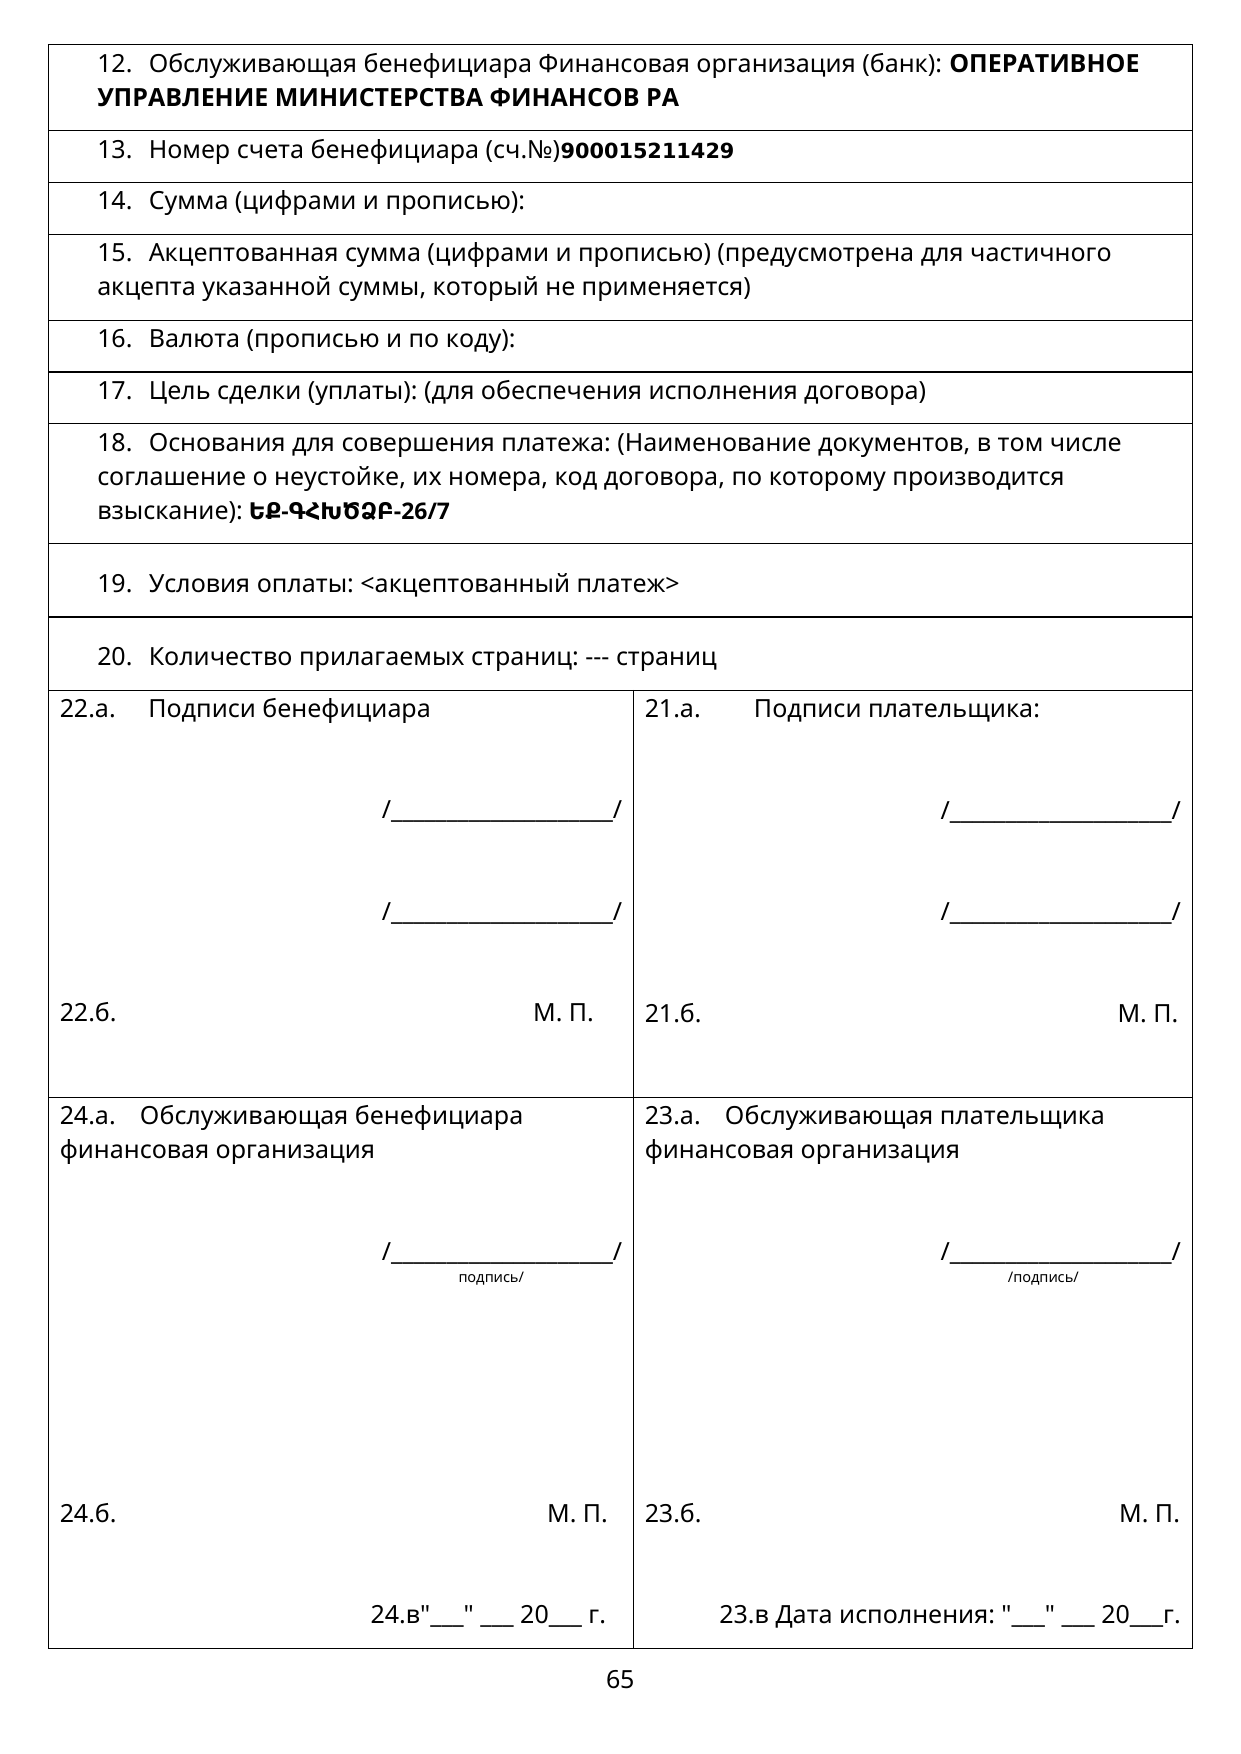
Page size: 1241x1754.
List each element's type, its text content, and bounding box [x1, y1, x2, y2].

table_cell 18. Основания для совершения платежа: (Наименование документов, в том числе соглашение о неустойке, их номера, код договора, по которому производится взыскание): ԵՔ-ԳՀԽԾՁԲ-26/7 [49, 424, 1192, 543]
table_cell 23.б. М. П. 23.в Дата исполнения: "___" ___ 20___г. [634, 1419, 1192, 1648]
table_cell 17. Цель сделки (уплаты): (для обеспечения исполнения договора) [49, 373, 1192, 423]
table_cell 21.а. Подписи плательщика: /____________________/ /____________________/ 21.б. М. П. [634, 691, 1192, 1097]
table_cell 20. Количество прилагаемых страниц: --- страниц [49, 618, 1192, 690]
table_cell 13. Номер счета бенефициара (сч.№)900015211429 [49, 131, 1192, 182]
table_cell 16. Валюта (прописью и по коду): [49, 321, 1192, 371]
table_cell 19. Условия оплаты: <акцептованный платеж> [49, 544, 1192, 616]
table_cell 22.а. Подписи бенефициара /____________________/ /____________________/ 22.б. М. П. [49, 691, 633, 1097]
table_cell 24.б. М. П. 24.в"___" ___ 20___ г. [49, 1419, 633, 1648]
table_cell 12. Обслуживающая бенефициара Финансовая организация (банк): ОПЕРАТИВНОЕ УПРАВЛЕНИЕ МИНИСТЕРСТВА ФИНАНСОВ РА [49, 45, 1192, 130]
table_cell 23.а. Обслуживающая плательщика финансовая организация /____________________/ /подпись/ [634, 1098, 1192, 1419]
table_cell 24.а. Обслуживающая бенефициара финансовая организация /____________________/ подпись/ [49, 1098, 633, 1419]
table_cell 15. Акцептованная сумма (цифрами и прописью) (предусмотрена для частичного акцепта указанной суммы, который не применяется) [49, 235, 1192, 319]
table_cell 14. Сумма (цифрами и прописью): [49, 183, 1192, 234]
